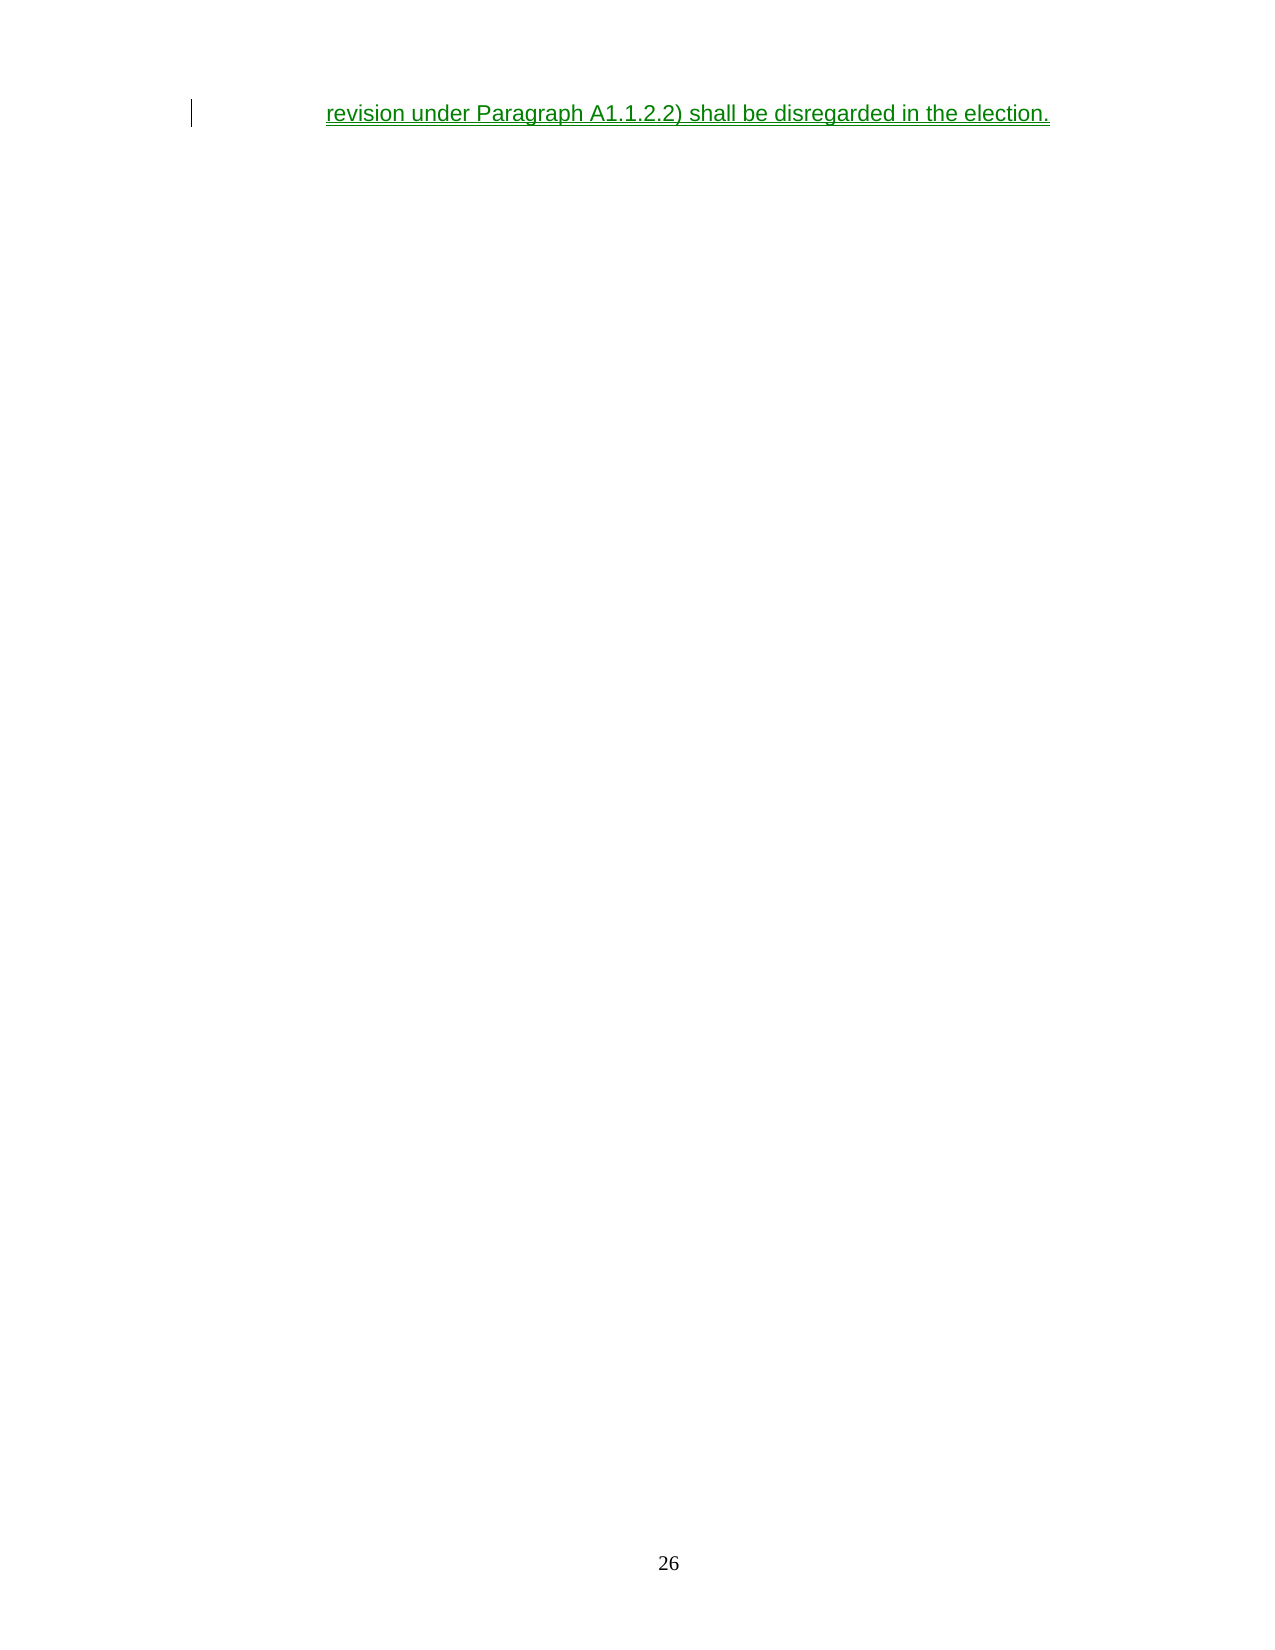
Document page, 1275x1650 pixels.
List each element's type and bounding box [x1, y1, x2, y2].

text [326, 99, 1131, 127]
